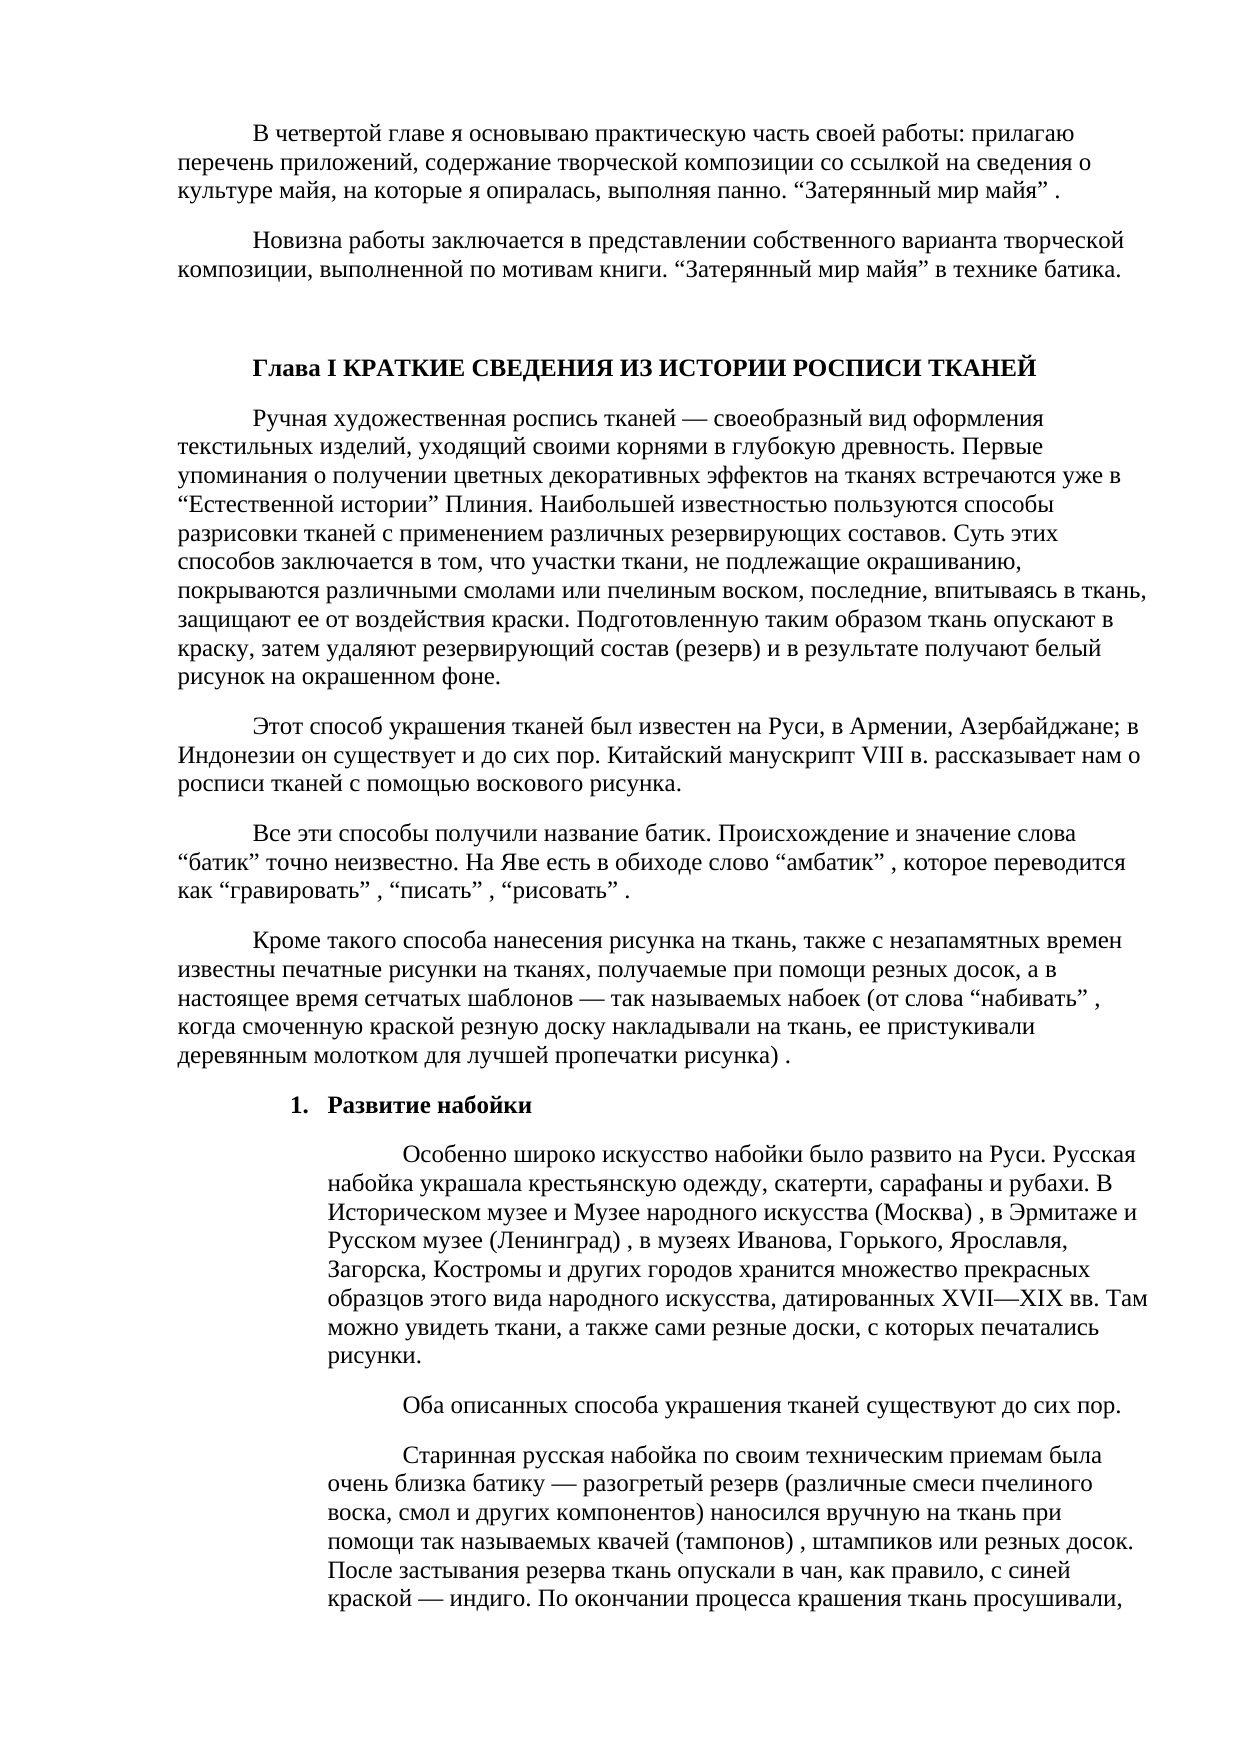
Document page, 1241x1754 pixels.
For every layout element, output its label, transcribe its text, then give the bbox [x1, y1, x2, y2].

text Кроме такого способа нанесения рисунка на ткань, также с незапамятных времен известны печатные рисунки на тканях, получаемые при помощи резных досок, а в настоящее время сетчатых шаблонов — так называемых набоек (от слова “набивать” , когда смоченную краской резную доску накладывали на ткань, ее пристукивали деревянным молотком для лучшей пропечатки рисунка) . [177, 925, 1152, 1069]
text В четвертой главе я основываю практическую часть своей работы: прилагаю перечень приложений, содержание творческой композиции со ссылкой на сведения о культуре майя, на которые я опиралась, выполняя панно. “Затерянный мир майя” . [177, 118, 1152, 204]
text Ручная художественная роспись тканей — своеобразный вид оформления текстильных изделий, уходящий своими корнями в глубокую древность. Первые упоминания о получении цветных декоративных эффектов на тканях встречаются уже в “Естественной истории” Плиния. Наибольшей известностью пользуются способы разрисовки тканей с применением различных резервирующих составов. Суть этих способов заключается в том, что участки ткани, не подлежащие окрашиванию, покрываются различными смолами или пчелиным воском, последние, впитываясь в ткань, защищают ее от воздействия краски. Подготовленную таким образом ткань опускают в краску, затем удаляют резервирующий состав (резерв) и в результате получают белый рисунок на окрашенном фоне. [177, 403, 1152, 690]
text Этот способ украшения тканей был известен на Руси, в Армении, Азербайджане; в Индонезии он существует и до сих пор. Китайский манускрипт VIII в. рассказывает нам о росписи тканей с помощью воскового рисунка. [177, 711, 1152, 797]
text Оба описанных способа украшения тканей существуют до сих пор. [327, 1390, 1152, 1419]
text Глава I КРАТКИЕ СВЕДЕНИЯ ИЗ ИСТОРИИ РОСПИСИ ТКАНЕЙ [177, 353, 1152, 382]
text Новизна работы заключается в представлении собственного варианта творческой композиции, выполненной по мотивам книги. “Затерянный мир майя” в технике батика. [177, 225, 1152, 283]
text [327, 1440, 1152, 1612]
text Особенно широко искусство набойки было развито на Руси. Русская набойка украшала крестьянскую одежду, скатерти, сарафаны и рубахи. В Историческом музее и Музее народного искусства (Москва) , в Эрмитаже и Русском музее (Ленинград) , в музеях Иванова, Горького, Ярославля, Загорска, Костромы и других городов хранится множество прекрасных образцов этого вида народного искусства, датированных XVII—XIX вв. Там можно увидеть ткани, а также сами резные доски, с которых печатались рисунки. [327, 1139, 1152, 1369]
text Все эти способы получили название батик. Происхождение и значение слова “батик” точно неизвестно. На Яве есть в обиходе слово “амбатик” , которое переводится как “гравировать” , “писать” , “рисовать” . [177, 818, 1152, 904]
list Развитие набойки [290, 1090, 1152, 1118]
